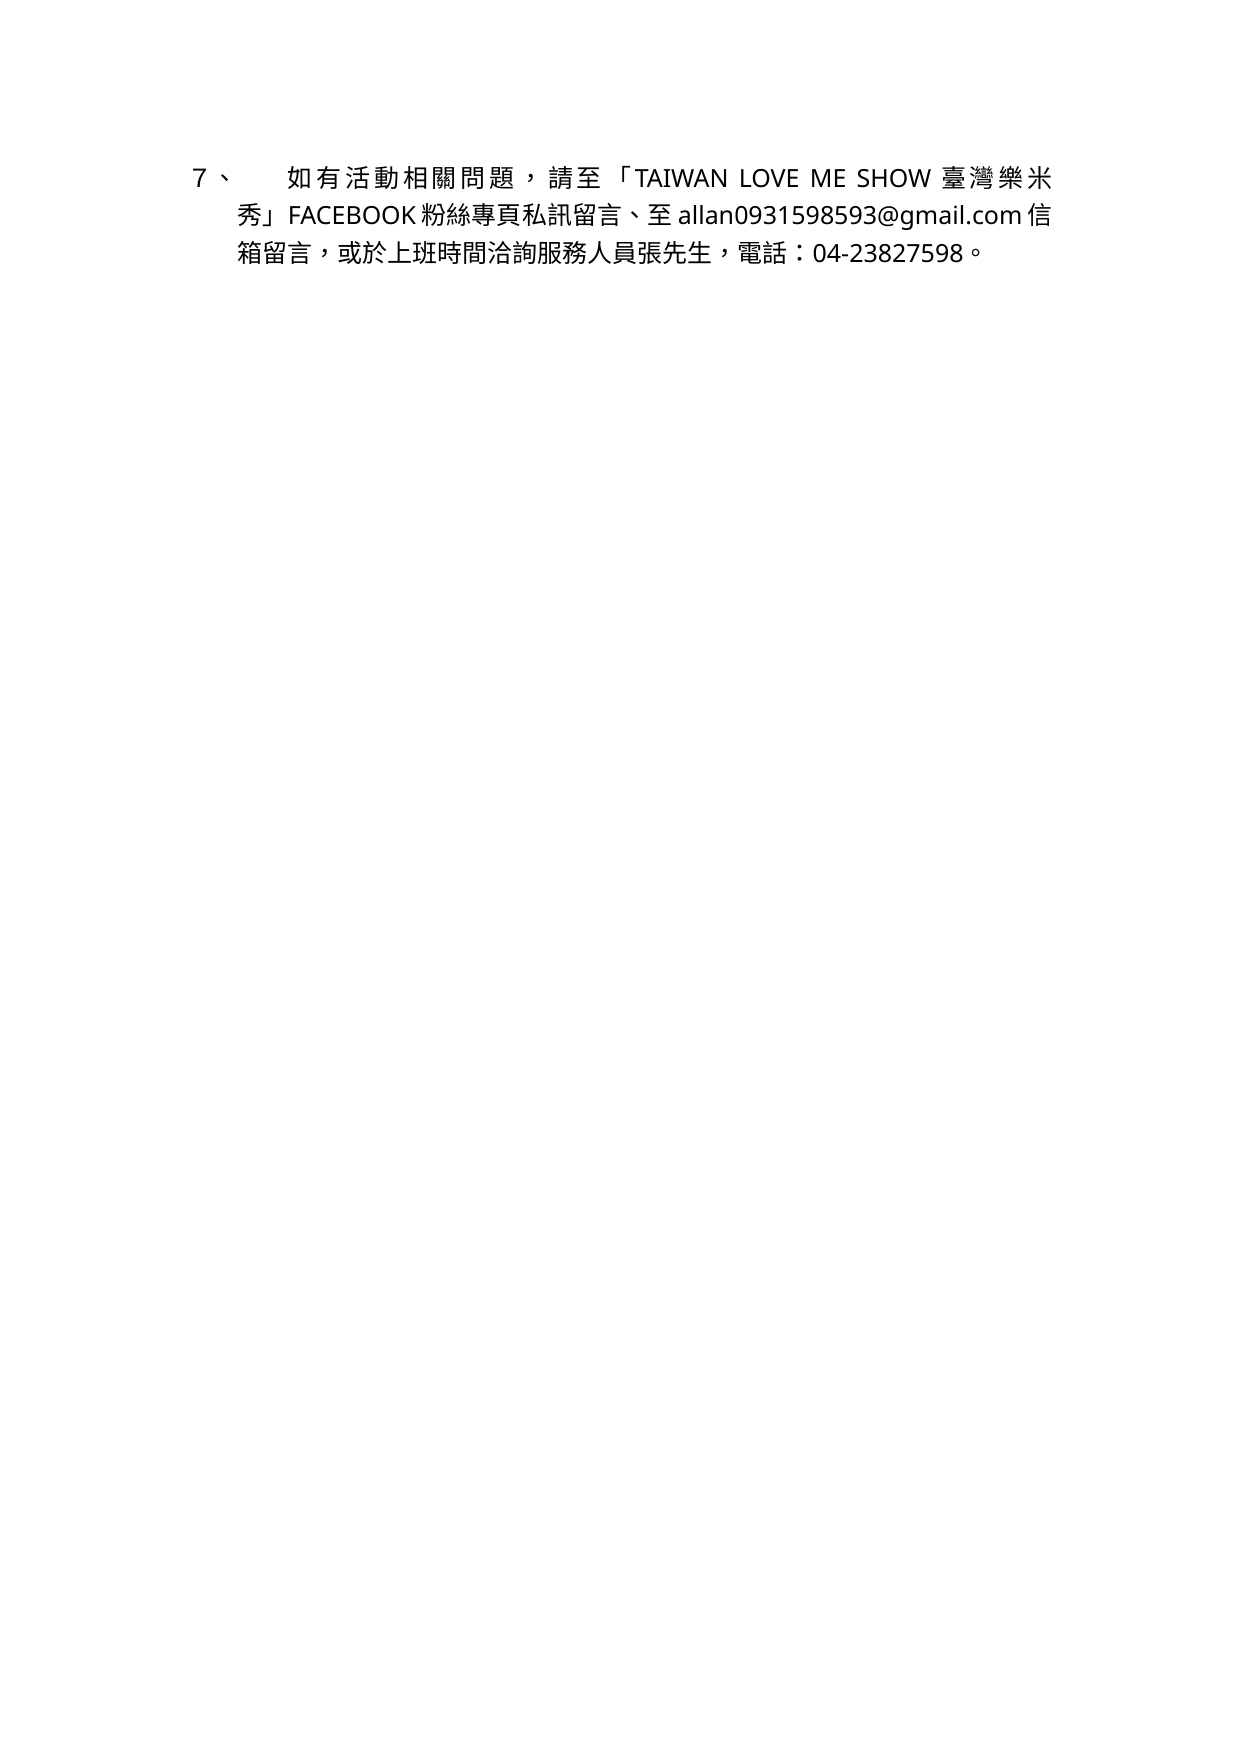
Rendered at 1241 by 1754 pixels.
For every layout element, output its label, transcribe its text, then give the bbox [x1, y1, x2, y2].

list 如有活動相關問題，請至「TAIWAN LOVE ME SHOW臺灣樂米秀」FACEBOOK粉絲專頁私訊留言、至allan0931598593@gmail.com信箱留言，或於上班時間洽詢服務人員張先生，電話：04-23827598。 [187, 158, 1053, 270]
